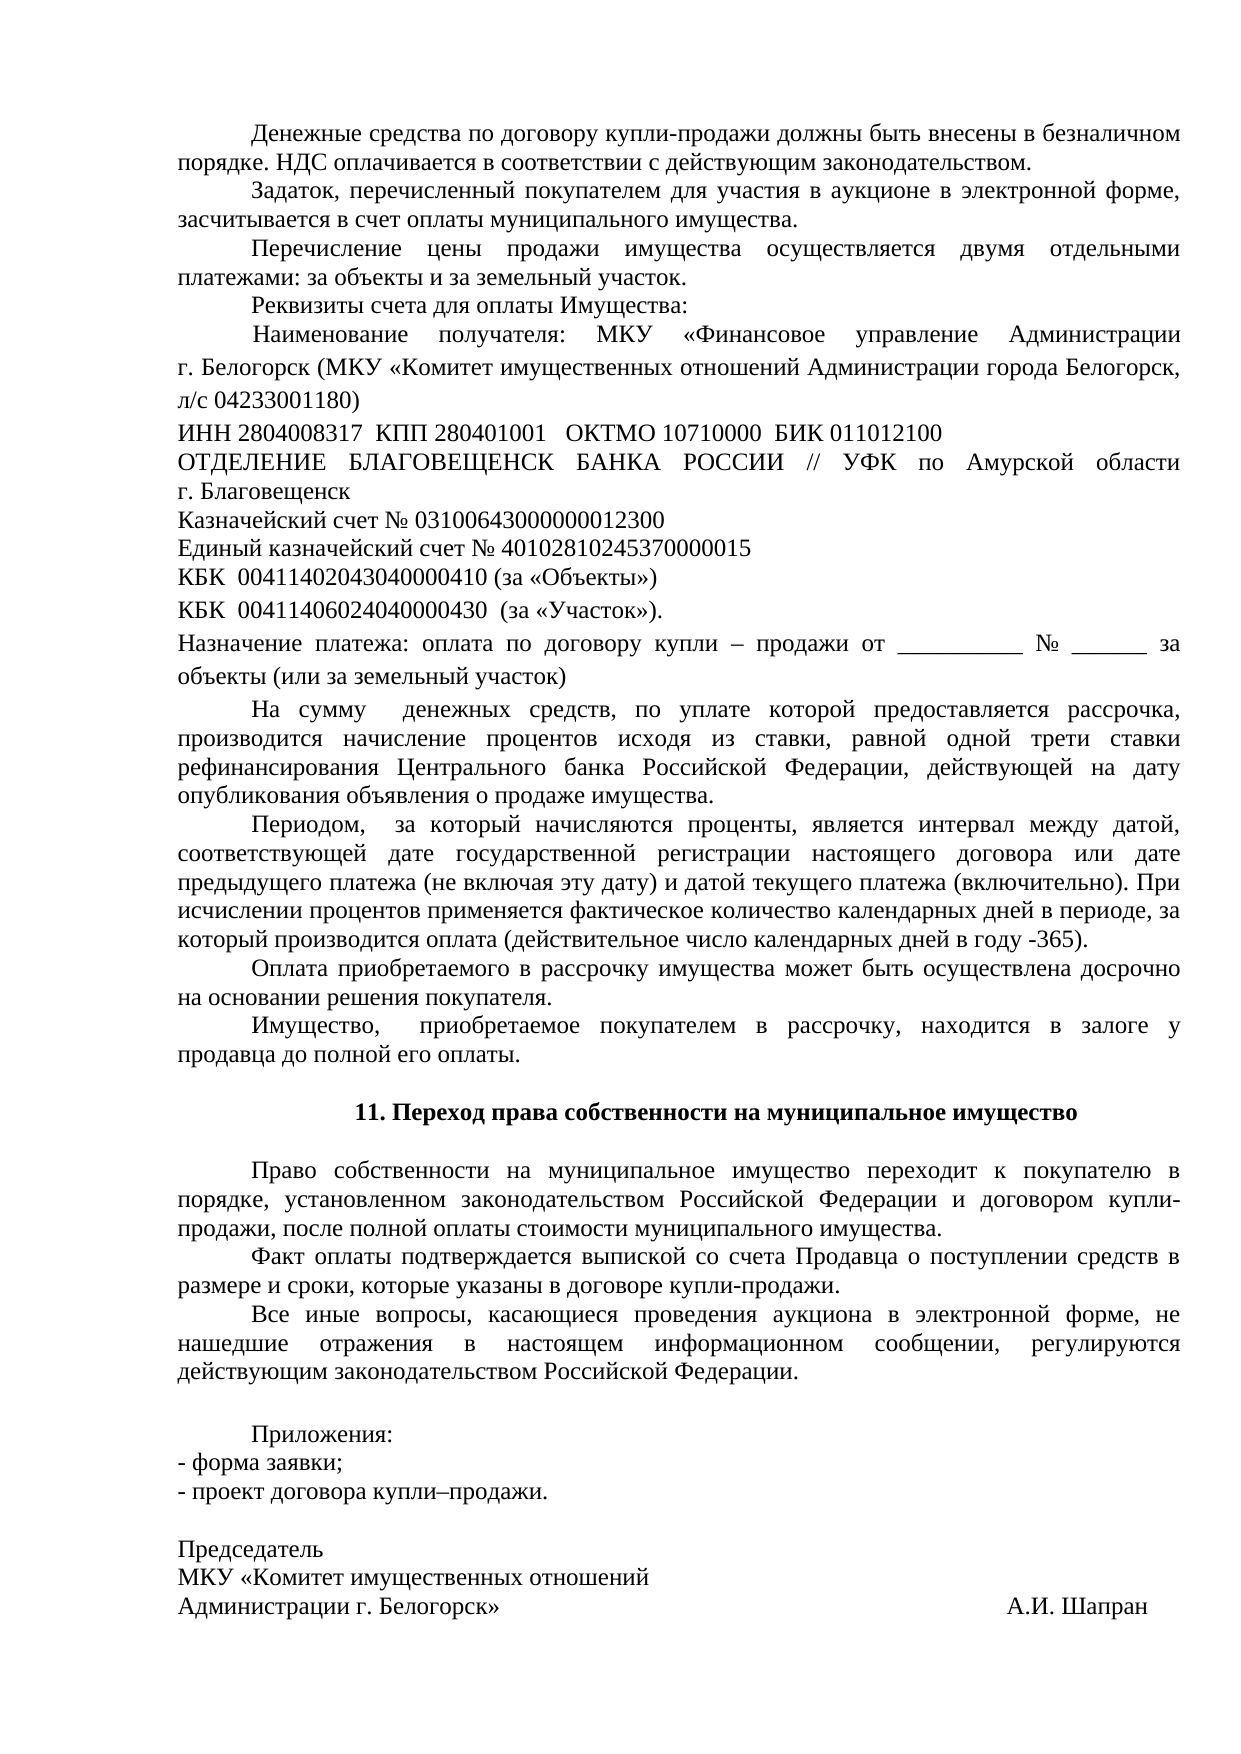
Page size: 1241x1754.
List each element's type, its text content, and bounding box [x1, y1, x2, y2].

text Казначейский счет № 03100643000000012300 [177, 505, 1181, 533]
text Право собственности на муниципальное имущество переходит к покупателю в порядке, установленном законодательством Российской Федерации и договором купли-продажи, после полной оплаты стоимости муниципального имущества. [177, 1155, 1181, 1241]
text На сумму денежных средств, по уплате которой предоставляется рассрочка, производится начисление процентов исходя из ставки, равной одной трети ставки рефинансирования Центрального банка Российской Федерации, действующей на дату опубликования объявления о продаже имущества. [177, 694, 1181, 809]
text Единый казначейский счет № 40102810245370000015 [177, 533, 1181, 562]
text КБК 00411406024040000430 (за «Участок»). [177, 595, 1181, 624]
text Председатель [177, 1534, 1181, 1562]
text - форма заявки; [177, 1447, 1181, 1476]
text Имущество, приобретаемое покупателем в рассрочку, находится в залоге у продавца до полной его оплаты. [177, 1011, 1181, 1068]
text Задаток, перечисленный покупателем для участия в аукционе в электронной форме, засчитывается в счет оплаты муниципального имущества. [177, 176, 1181, 233]
text Оплата приобретаемого в рассрочку имущества может быть осуществлена досрочно на основании решения покупателя. [177, 953, 1181, 1011]
text Реквизиты счета для оплаты Имущества: [177, 291, 1181, 319]
text Назначение платежа: оплата по договору купли – продажи от __________ № ______ за объекты (или за земельный участок) [177, 628, 1181, 690]
text Перечисление цены продажи имущества осуществляется двумя отдельными платежами: за объекты и за земельный участок. [177, 233, 1181, 291]
text Наименование получателя: МКУ «Финансовое управление Администрации г. Белогорск (МКУ «Комитет имущественных отношений Администрации города Белогорск, л/с 04233001180) [177, 319, 1181, 414]
text МКУ «Комитет имущественных отношений [177, 1562, 1181, 1591]
text Периодом, за который начисляются проценты, является интервал между датой, соответствующей дате государственной регистрации настоящего договора или дате предыдущего платежа (не включая эту дату) и датой текущего платежа (включительно). При исчислении процентов применяется фактическое количество календарных дней в периоде, за который производится оплата (действительное число календарных дней в году -365). [177, 809, 1181, 953]
text Администрации г. Белогорск» А.И. Шапран [177, 1591, 1181, 1620]
text КБК 00411402043040000410 (за «Объекты») [177, 562, 1181, 591]
text Денежные средства по договору купли-продажи должны быть внесены в безналичном порядке. НДС оплачивается в соответствии с действующим законодательством. [177, 118, 1181, 176]
text 11. Переход права собственности на муниципальное имущество [177, 1097, 1181, 1126]
text Факт оплаты подтверждается выпиской со счета Продавца о поступлении средств в размере и сроки, которые указаны в договоре купли-продажи. [177, 1241, 1181, 1299]
text - проект договора купли–продажи. [177, 1476, 1181, 1505]
text Все иные вопросы, касающиеся проведения аукциона в электронной форме, не нашедшие отражения в настоящем информационном сообщении, регулируются действующим законодательством Российской Федерации. [177, 1299, 1181, 1385]
text ИНН 2804008317 КПП 280401001 ОКТМО 10710000 БИК 011012100 [177, 418, 1181, 447]
text ОТДЕЛЕНИЕ БЛАГОВЕЩЕНСК БАНКА РОССИИ // УФК по Амурской области г. Благовещенск [177, 447, 1181, 505]
text Приложения: [177, 1419, 1181, 1447]
